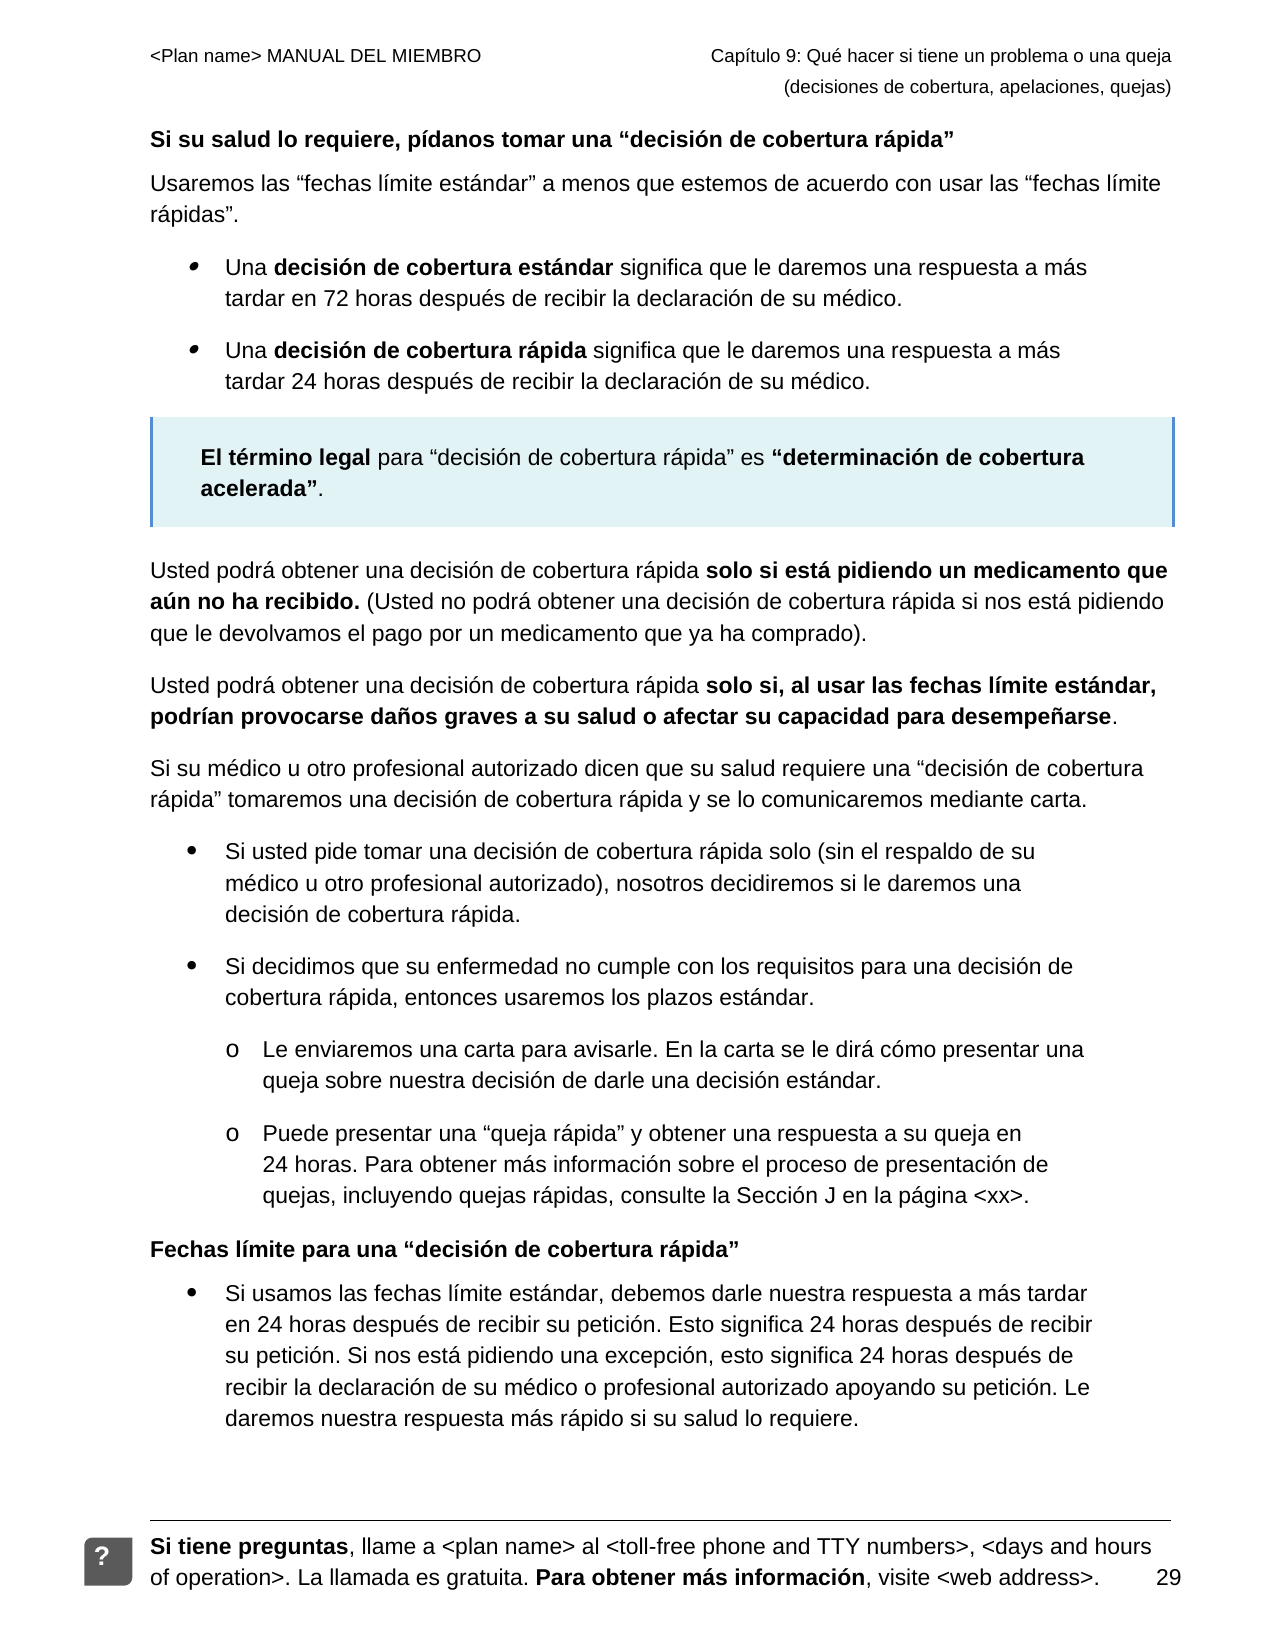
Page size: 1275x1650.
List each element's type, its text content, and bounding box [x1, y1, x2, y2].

subtitle Fechas límite para una “decisión de cobertura rápida” [150, 1231, 1096, 1264]
subtitle Si su salud lo requiere, pídanos tomar una “decisión de cobertura rápida” [150, 121, 1096, 154]
text Usaremos las “fechas límite estándar” a menos que estemos de acuerdo con usar las “fechas límite rápidas”. [150, 167, 1171, 229]
list Le enviaremos una carta para avisarle. En la carta se le dirá cómo presentar una queja sobre nuestra decisión de darle una decisión estándar. [225, 1033, 1096, 1095]
table_header El término legal para “decisión de cobertura rápida” es “determinación de cobertura acelerada”. [153, 420, 1172, 524]
list Si su médico u otro profesional autorizado dicen que su salud requiere una “decisión de cobertura rápida” tomaremos una decisión de cobertura rápida y se lo comunicaremos mediante carta. [150, 751, 1171, 814]
list Si decidimos que su enfermedad no cumple con los requisitos para una decisión de cobertura rápida, entonces usaremos los plazos estándar. [187, 949, 1096, 1012]
text Usted podrá obtener una decisión de cobertura rápida solo si está pidiendo un medicamento que aún no ha recibido. (Usted no podrá obtener una decisión de cobertura rápida si nos está pidiendo que le devolvamos el pago por un medicamento que ya ha comprado). [150, 553, 1171, 647]
list Si usted pide tomar una decisión de cobertura rápida solo (sin el respaldo de su médico u otro profesional autorizado), nosotros decidiremos si le daremos una decisión de cobertura rápida. [187, 835, 1096, 928]
list Una decisión de cobertura estándar significa que le daremos una respuesta a más tardar en 72 horas después de recibir la declaración de su médico. [187, 250, 1096, 312]
list Usted podrá obtener una decisión de cobertura rápida solo si, al usar las fechas límite estándar, podrían provocarse daños graves a su salud o afectar su capacidad para desempeñarse. [150, 668, 1171, 731]
list Si usamos las fechas límite estándar, debemos darle nuestra respuesta a más tardar en 24 horas después de recibir su petición. Esto significa 24 horas después de recibir su petición. Si nos está pidiendo una excepción, esto significa 24 horas después de recibir la declaración de su médico o profesional autorizado apoyando su petición. Le daremos nuestra respuesta más rápido si su salud lo requiere. [187, 1276, 1096, 1433]
list Puede presentar una “queja rápida” y obtener una respuesta a su queja en 24 horas. Para obtener más información sobre el proceso de presentación de quejas, incluyendo quejas rápidas, consulte la Sección J en la página <xx>. [225, 1116, 1096, 1210]
list Una decisión de cobertura rápida significa que le daremos una respuesta a más tardar 24 horas después de recibir la declaración de su médico. [187, 333, 1096, 396]
